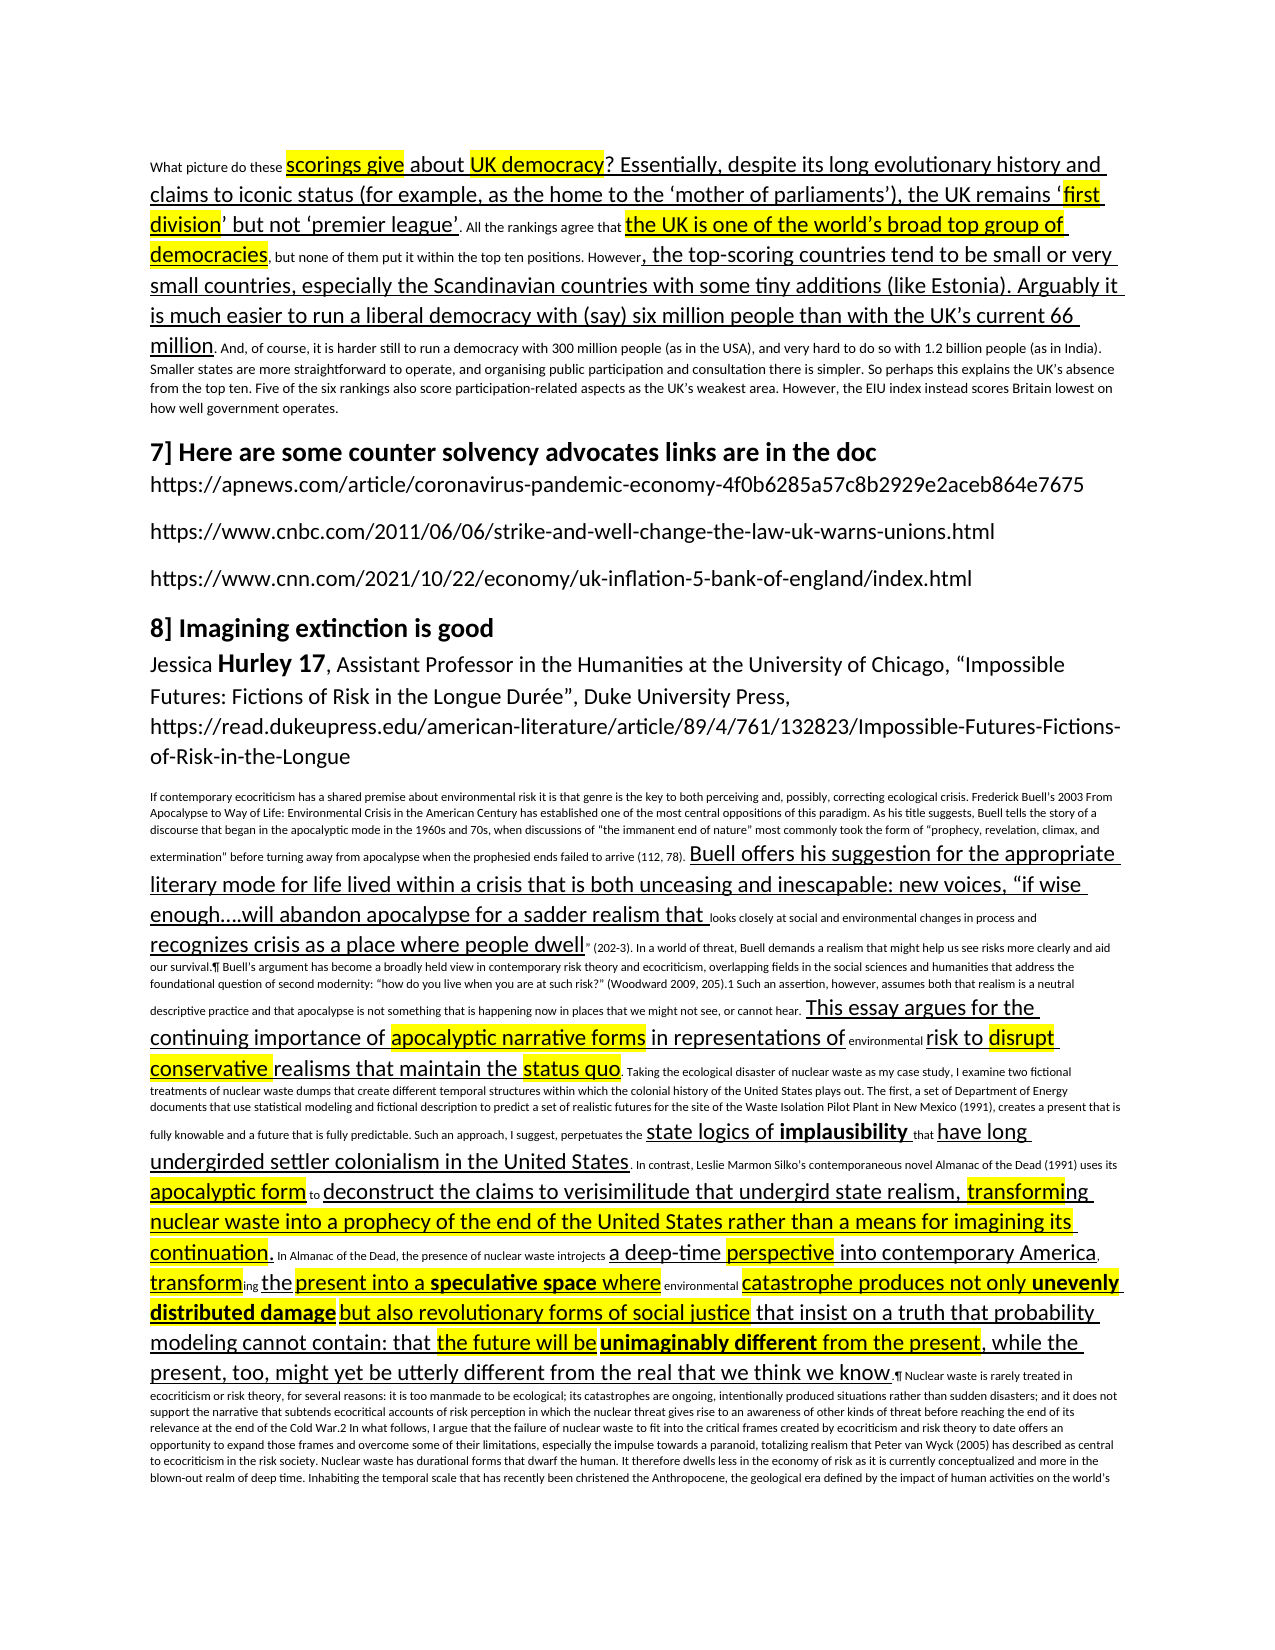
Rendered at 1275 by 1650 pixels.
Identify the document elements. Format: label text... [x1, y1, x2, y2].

text https://www.cnbc.com/2011/06/06/strike-and-well-change-the-law-uk-warns-unions.html [150, 517, 1125, 545]
subtitle 7] Here are some counter solvency advocates links are in the doc [150, 435, 1125, 468]
text What picture do these scorings give about UK democracy? Essentially, despite its long evolutionary history and claims to iconic status (for example, as the home to the ‘mother of parliaments’), the UK remains ‘first division’ but not ‘premier league’. All the rankings agree that the UK is one of the world’s broad top group of democracies, but none of them put it within the top ten positions. However, the top-scoring countries tend to be small or very small countries, especially the Scandinavian countries with some tiny additions (like Estonia). Arguably it is much easier to run a liberal democracy with (say) six million people than with the UK’s current 66 million. And, of course, it is harder still to run a democracy with 300 million people (as in the USA), and very hard to do so with 1.2 billion people (as in India). Smaller states are more straightforward to operate, and organising public participation and consultation there is simpler. So perhaps this explains the UK’s absence from the top ten. Five of the six rankings also score participation-related aspects as the UK’s weakest area. However, the EIU index instead scores Britain lowest on how well government operates. [150, 150, 1125, 295]
text What picture do these scorings give about UK democracy? Essentially, despite its long evolutionary history and claims to iconic status (for example, as the home to the ‘mother of parliaments’), the UK remains ‘first division’ but not ‘premier league’. All the rankings agree that the UK is one of the world’s broad top group of democracies, but none of them put it within the top ten positions. However, the top-scoring countries tend to be small or very small countries, especially the Scandinavian countries with some tiny additions (like Estonia). Arguably it is much easier to run a liberal democracy with (say) six million people than with the UK’s current 66 million. And, of course, it is harder still to run a democracy with 300 million people (as in the USA), and very hard to do so with 1.2 billion people (as in India). Smaller states are more straightforward to operate, and organising public participation and consultation there is simpler. So perhaps this explains the UK’s absence from the top ten. Five of the six rankings also score participation-related aspects as the UK’s weakest area. However, the EIU index instead scores Britain lowest on how well government operates. [150, 296, 1125, 417]
text Jessica Hurley 17, Assistant Professor in the Humanities at the University of Chicago, “Impossible Futures: Fictions of Risk in the Longue Durée”, Duke University Press, https://read.dukeupress.edu/american-literature/article/89/4/761/132823/Impossible-Futures-Fictions-of-Risk-in-the-Longue [150, 647, 1125, 770]
text https://apnews.com/article/coronavirus-pandemic-economy-4f0b6285a57c8b2929e2aceb864e7675 [150, 470, 1125, 498]
text https://www.cnn.com/2021/10/22/economy/uk-inflation-5-bank-of-england/index.html [150, 564, 1125, 592]
subtitle 8] Imagining extinction is good [150, 611, 1125, 644]
